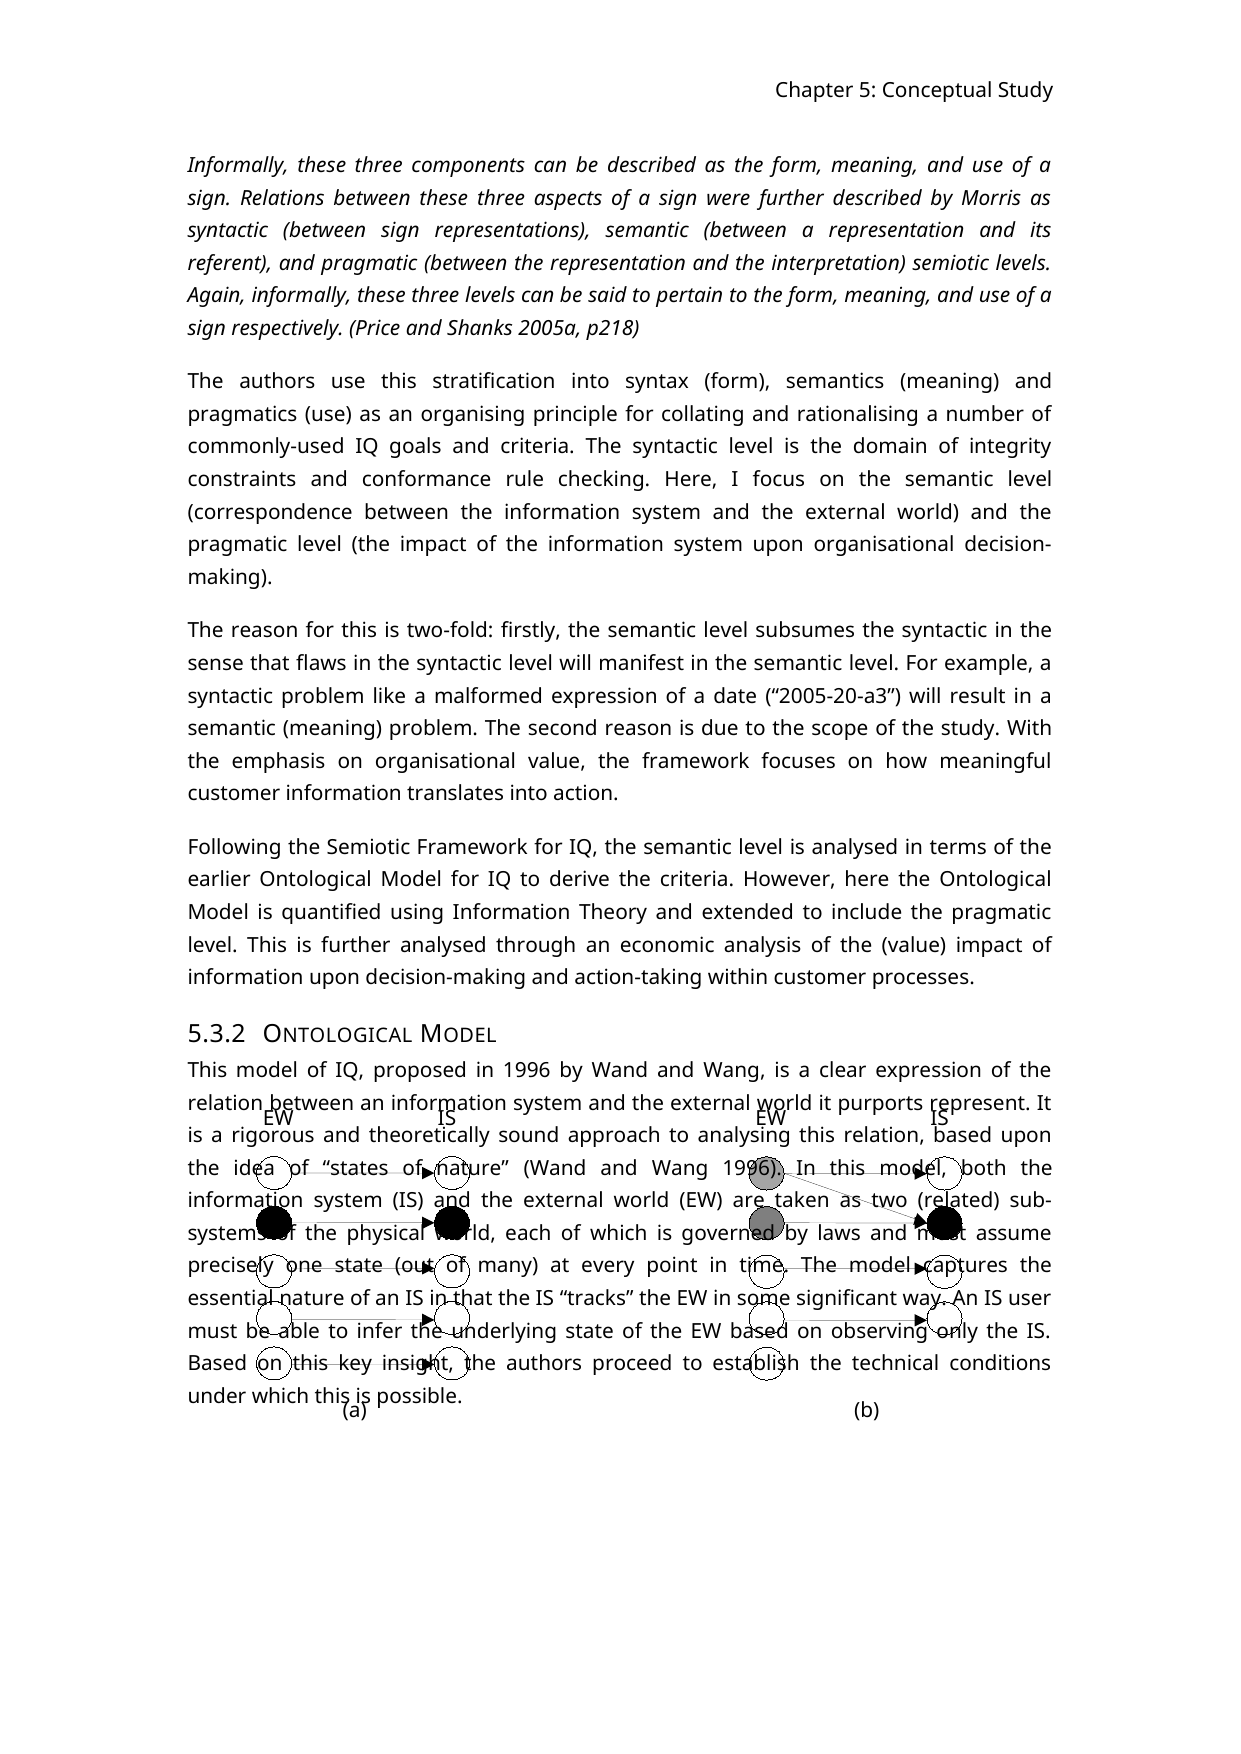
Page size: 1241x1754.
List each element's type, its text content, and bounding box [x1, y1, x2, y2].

subtitle Ontological Model [187, 1016, 1053, 1050]
text This model of IQ, proposed in 1996 by Wand and Wang, is a clear expression of the relation between an information system and the external world it purports represent. It is a rigorous and theoretically sound approach to analysing this relation, based upon the idea of “states of nature” (Wand and Wang 1996). In this model, both the information system (IS) and the external world (EW) are taken as two (related) sub-systems of the physical world, each of which is governed by laws and must assume precisely one state (out of many) at every point in time. The model captures the essential nature of an IS in that the IS “tracks” the EW in some significant way. An IS user must be able to infer the underlying state of the EW based on observing only the IS. Based on this key insight, the authors proceed to establish the technical conditions under which this is possible. [187, 1055, 1053, 1409]
text The authors use this stratification into syntax (form), semantics (meaning) and pragmatics (use) as an organising principle for collating and rationalising a number of commonly-used IQ goals and criteria. The syntactic level is the domain of integrity constraints and conformance rule checking. Here, I focus on the semantic level (correspondence between the information system and the external world) and the pragmatic level (the impact of the information system upon organisational decision-making). [187, 366, 1053, 591]
text The reason for this is two-fold: firstly, the semantic level subsumes the syntactic in the sense that flaws in the syntactic level will manifest in the semantic level. For example, a syntactic problem like a malformed expression of a date (“2005-20-a3”) will result in a semantic (meaning) problem. The second reason is due to the scope of the study. With the emphasis on organisational value, the framework focuses on how meaningful customer information translates into action. [187, 616, 1053, 807]
text Informally, these three components can be described as the form, meaning, and use of a sign. Relations between these three aspects of a sign were further described by Morris as syntactic (between sign representations), semantic (between a representation and its referent), and pragmatic (between the representation and the interpretation) semiotic levels. Again, informally, these three levels can be said to pertain to the form, meaning, and use of a sign respectively. (Price and Shanks 2005a, p218) [187, 150, 1053, 341]
text Following the Semiotic Framework for IQ, the semantic level is analysed in terms of the earlier Ontological Model for IQ to derive the criteria. However, here the Ontological Model is quantified using Information Theory and extended to include the pragmatic level. This is further analysed through an economic analysis of the (value) impact of information upon decision-making and action-taking within customer processes. [187, 832, 1053, 991]
